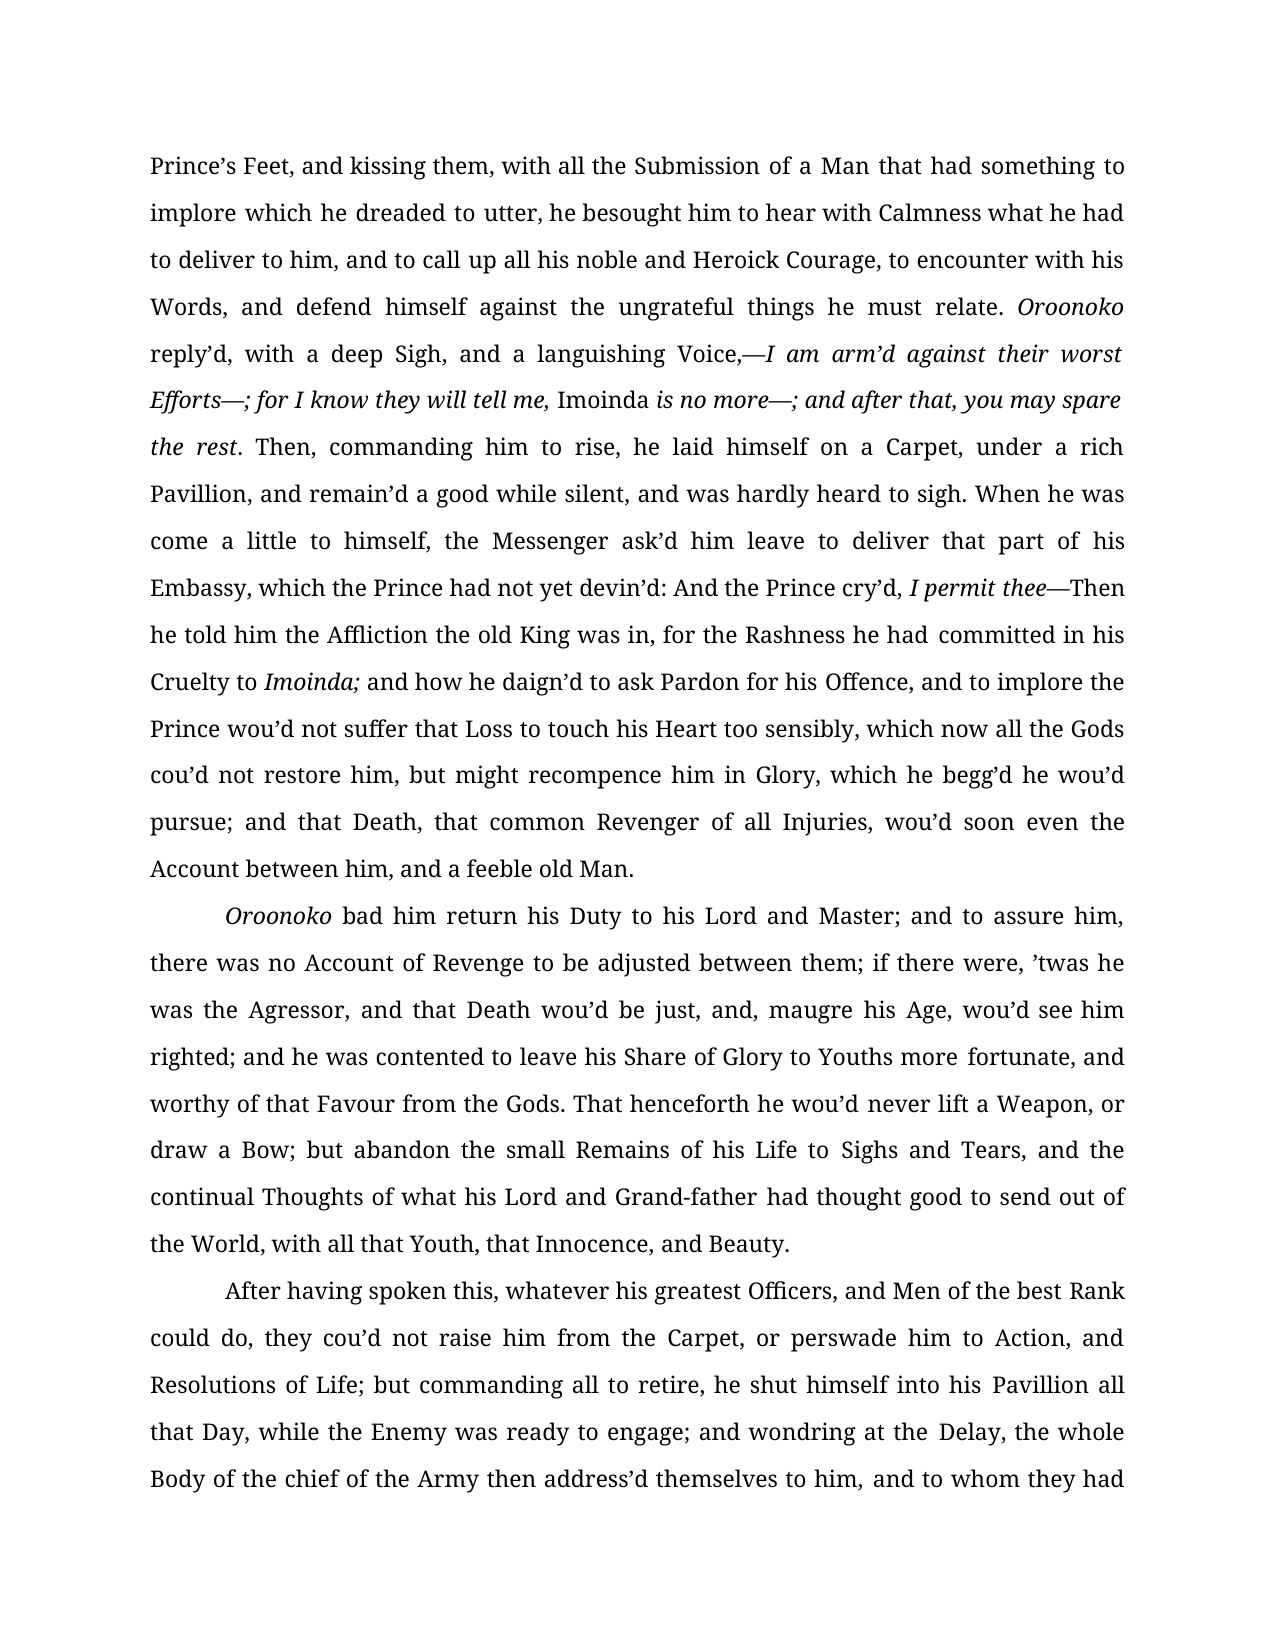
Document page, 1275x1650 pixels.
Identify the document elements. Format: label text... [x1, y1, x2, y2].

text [150, 150, 1125, 884]
text Oroonoko bad him return his Duty to his Lord and Master; and to assure him, there was no Account of Revenge to be adjusted between them; if there were, ’twas he was the Agressor, and that Death wou’d be just, and, maugre his Age, wou’d see him righted; and he was contented to leave his Share of Glory to Youths more fortunate, and worthy of that Favour from the Gods. That henceforth he wou’d never lift a Weapon, or draw a Bow; but abandon the small Remains of his Life to Sighs and Tears, and the continual Thoughts of what his Lord and Grand-father had thought good to send out of the World, with all that Youth, that Innocence, and Beauty. [150, 900, 1125, 1259]
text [150, 1275, 1125, 1494]
